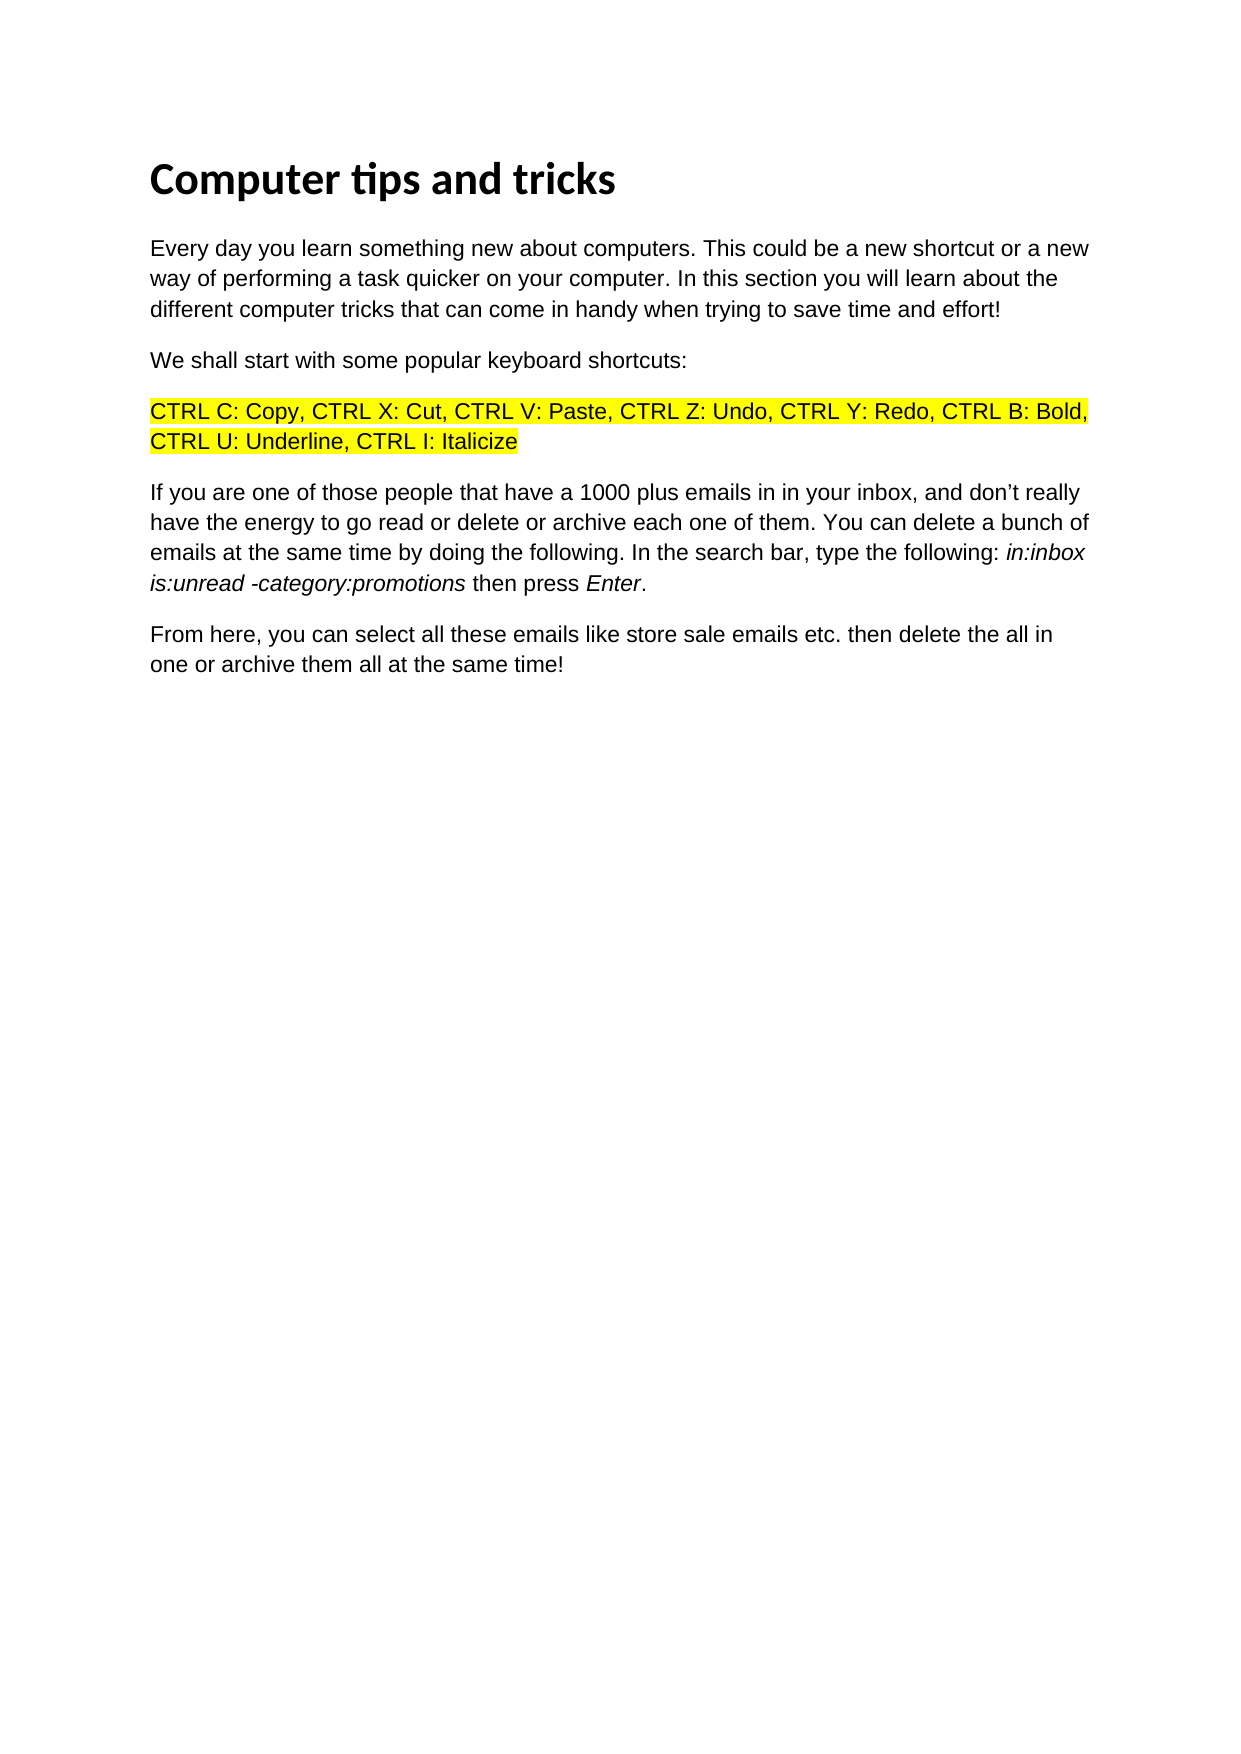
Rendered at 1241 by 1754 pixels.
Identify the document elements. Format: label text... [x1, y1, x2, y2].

text If you are one of those people that have a 1000 plus emails in in your inbox, and don’t really have the energy to go read or delete or archive each one of them. You can delete a bunch of emails at the same time by doing the following. In the search bar, type the following: in:inbox is:unread -category:promotions then press Enter. [150, 479, 1090, 596]
text Every day you learn something new about computers. This could be a new shortcut or a new way of performing a task quicker on your computer. In this section you will learn about the different computer tricks that can come in handy when trying to save time and effort! [150, 235, 1090, 322]
text From here, you can select all these emails like store sale emails etc. then delete the all in one or archive them all at the same time! [150, 621, 1090, 677]
text Computer tips and tricks [150, 150, 1090, 206]
text We shall start with some popular keyboard shortcuts: [150, 347, 1090, 373]
text CTRL C: Copy, CTRL X: Cut, CTRL V: Paste, CTRL Z: Undo, CTRL Y: Redo, CTRL B: Bold, CTRL U: Underline, CTRL I: Italicize [150, 398, 1090, 454]
